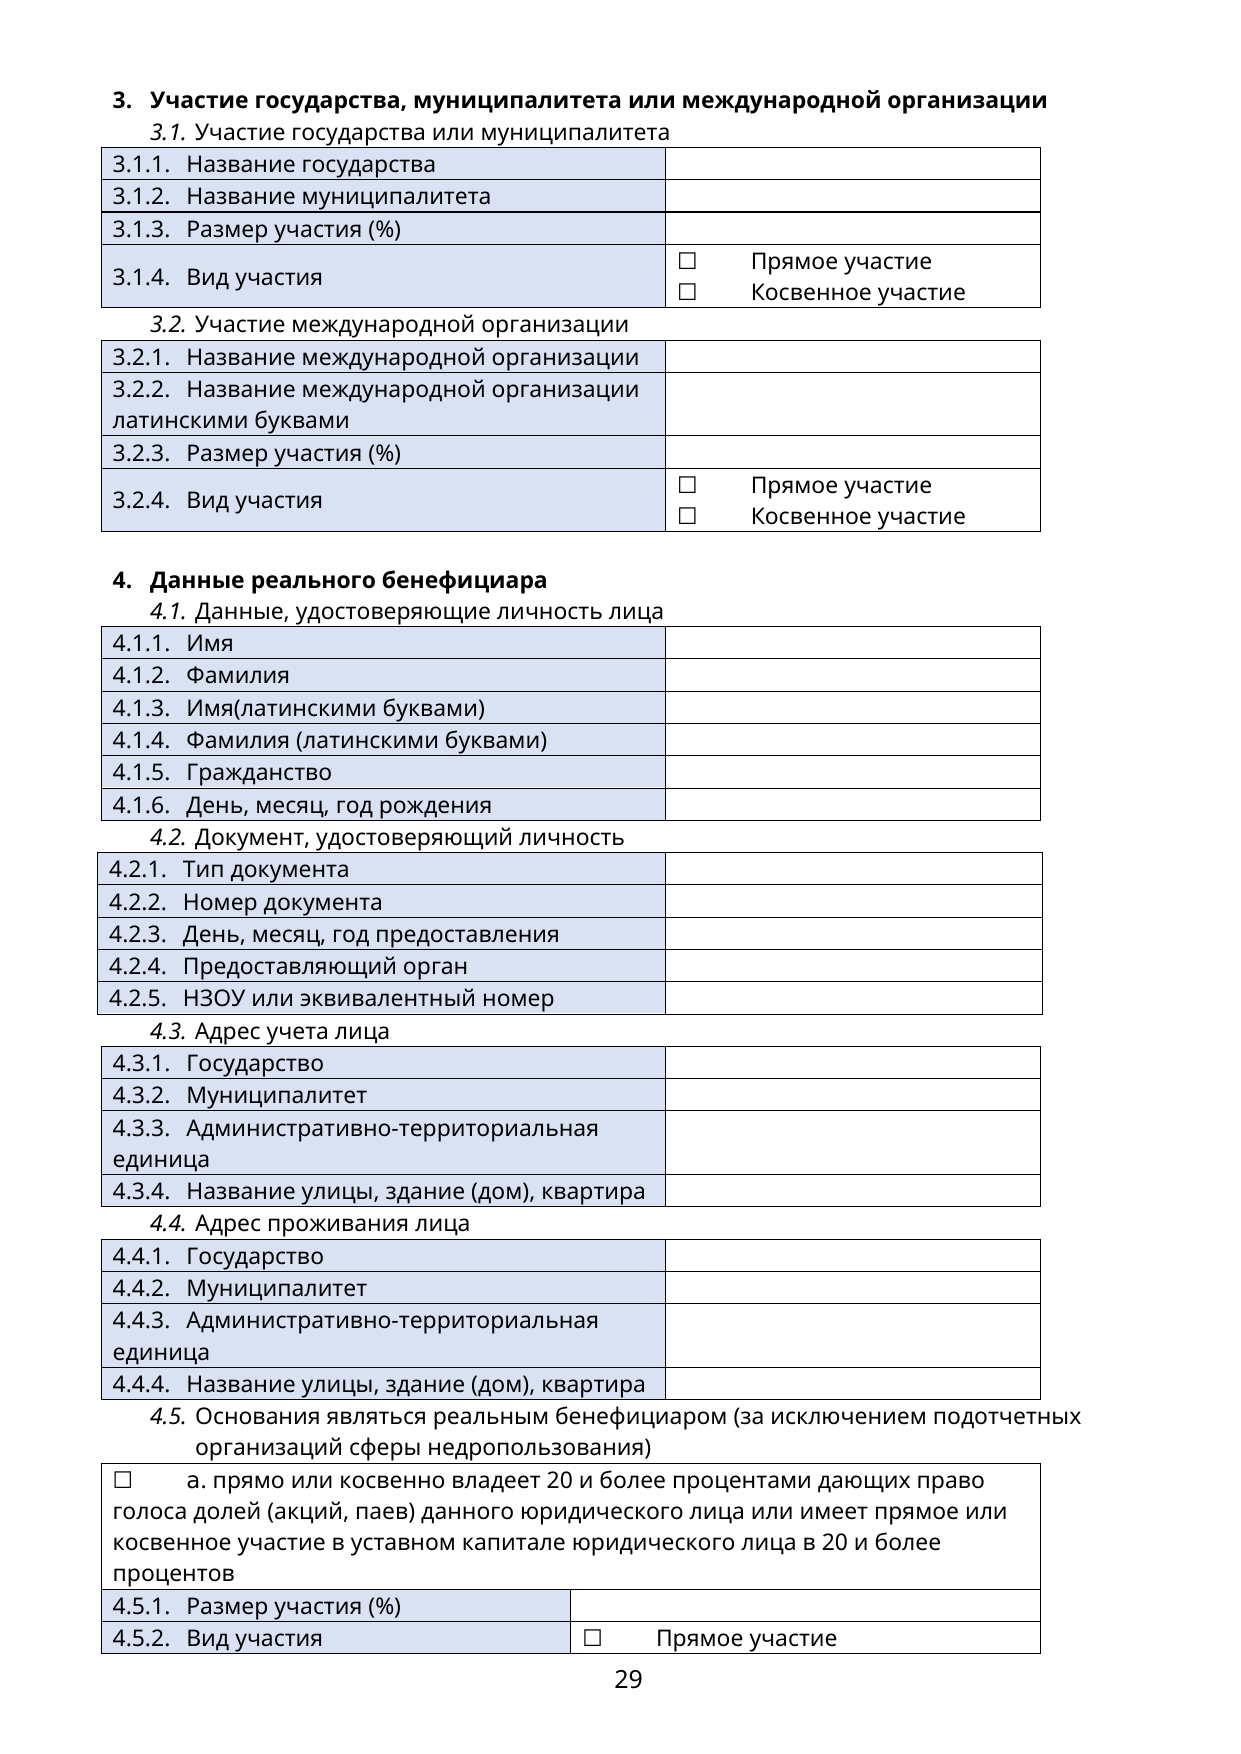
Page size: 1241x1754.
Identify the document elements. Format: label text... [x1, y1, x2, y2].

table_header Название международной организации [102, 341, 665, 372]
table_cell День, месяц, год предоставления [98, 918, 665, 949]
list Документ, удостоверяющий личность [150, 821, 1144, 852]
list Данные, удостоверяющие личность лица [150, 595, 1144, 626]
table_cell Название международной организации латинскими буквами [102, 373, 665, 435]
table_cell Название муниципалитета [102, 180, 665, 211]
table_header [666, 1240, 1040, 1271]
table_cell [666, 692, 1040, 723]
table_header [666, 148, 1040, 179]
table_cell [571, 1590, 1040, 1621]
table_header [666, 853, 1042, 884]
table_cell Муниципалитет [102, 1272, 665, 1303]
table_cell Прямое участие Косвенное участие [666, 245, 1040, 307]
table_header [666, 341, 1040, 372]
table_header Государство [102, 1047, 665, 1078]
table_cell [666, 950, 1042, 981]
table_cell [666, 373, 1040, 435]
list Участие государства, муниципалитета или международной организации [112, 84, 1144, 116]
table_cell Муниципалитет [102, 1079, 665, 1110]
table_cell [666, 885, 1042, 917]
table_cell [666, 789, 1040, 820]
table_cell День, месяц, год рождения [102, 789, 665, 820]
table_header а. прямо или косвенно владеет 20 и более процентами дающих право голоса долей (акций, паев) данного юридического лица или имеет прямое или косвенное участие в уставном капитале юридического лица в 20 и более процентов [102, 1464, 1040, 1588]
table_header Название государства [102, 148, 665, 179]
table_cell Предоставляющий орган [98, 950, 665, 981]
table_header Тип документа [98, 853, 665, 884]
table_cell Фамилия (латинскими буквами) [102, 724, 665, 755]
table_header [666, 1047, 1040, 1078]
table_cell Размер участия (%) [102, 1590, 570, 1621]
table_cell Вид участия [102, 245, 665, 307]
table_cell Размер участия (%) [102, 436, 665, 468]
table_cell Прямое участие Косвенное участие [666, 469, 1040, 531]
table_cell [571, 1622, 1040, 1653]
table_header [666, 627, 1040, 658]
table_cell [666, 213, 1040, 244]
table_cell Вид участия [102, 1622, 570, 1653]
table_cell Фамилия [102, 659, 665, 691]
table_cell Номер документа [98, 885, 665, 917]
table_cell Имя(латинскими буквами) [102, 692, 665, 723]
list Адрес учета лица [150, 1014, 1144, 1046]
table_cell [666, 1175, 1040, 1206]
table_cell [666, 436, 1040, 468]
table_header Государство [102, 1240, 665, 1271]
table_cell Название улицы, здание (дом), квартира [102, 1175, 665, 1206]
table_cell [666, 918, 1042, 949]
list Основания являться реальным бенефициаром (за исключением подотчетных организаций сферы недропользования) [150, 1400, 1144, 1462]
table_cell [666, 982, 1042, 1013]
table_cell Гражданство [102, 756, 665, 787]
table_cell [666, 659, 1040, 691]
table_cell Административно-территориальная единица [102, 1111, 665, 1174]
table_cell [666, 1111, 1040, 1174]
table_cell НЗОУ или эквивалентный номер [98, 982, 665, 1013]
list Участие государства или муниципалитета [150, 116, 1144, 147]
table_cell [666, 1272, 1040, 1303]
table_cell Вид участия [102, 469, 665, 531]
table_header Имя [102, 627, 665, 658]
list Данные реального бенефициара [112, 563, 1144, 595]
table_cell [666, 724, 1040, 755]
table_cell [666, 1079, 1040, 1110]
list Адрес проживания лица [150, 1207, 1144, 1238]
list Участие международной организации [150, 308, 1144, 339]
table_cell [666, 1304, 1040, 1367]
table_cell Административно-территориальная единица [102, 1304, 665, 1367]
table_cell [666, 180, 1040, 211]
table_cell [666, 756, 1040, 787]
table_cell Название улицы, здание (дом), квартира [102, 1368, 665, 1399]
table_cell [666, 1368, 1040, 1399]
table_cell Размер участия (%) [102, 213, 665, 244]
